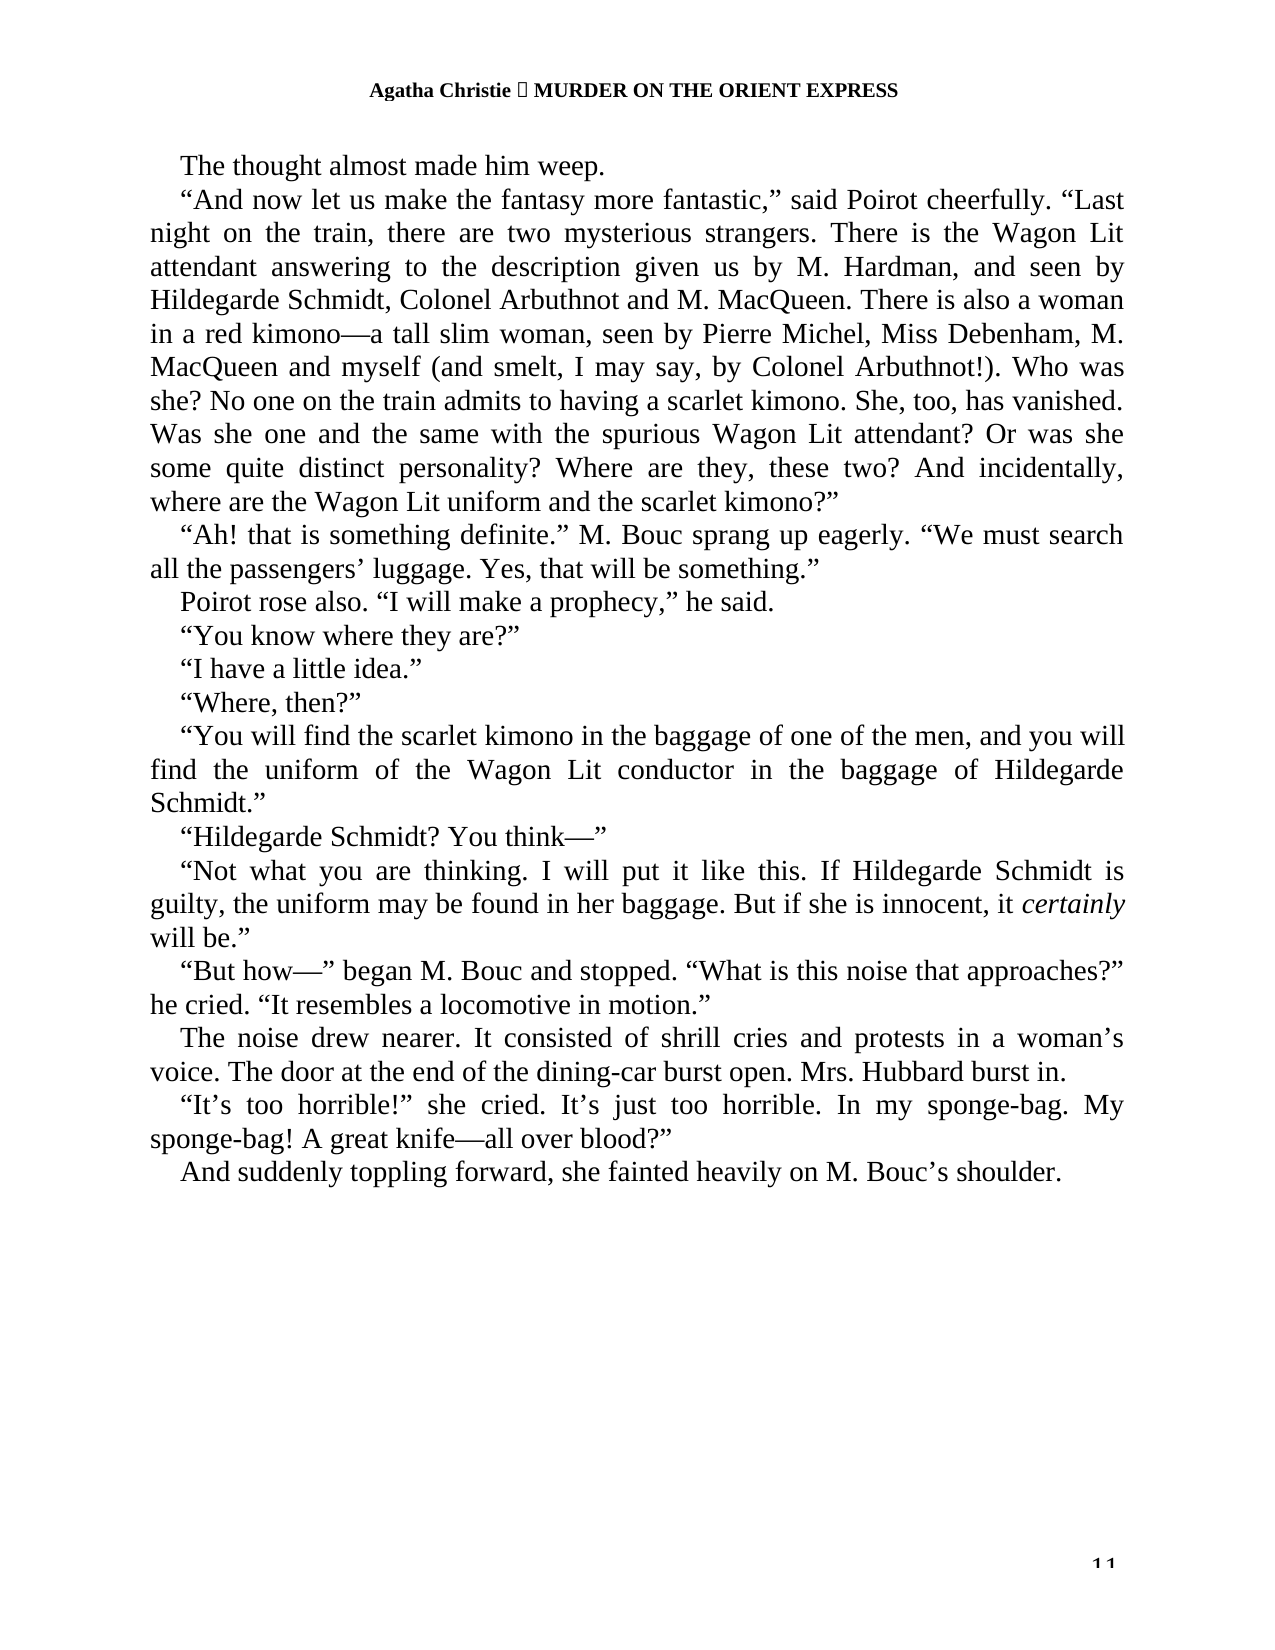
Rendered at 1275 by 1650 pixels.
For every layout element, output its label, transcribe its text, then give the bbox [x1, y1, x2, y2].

text “You will find the scarlet kimono in the baggage of one of the men, and you will find the uniform of the Wagon Lit conductor in the baggage of Hildegarde Schmidt.” [150, 718, 1125, 819]
text And suddenly toppling forward, she fainted heavily on M. Bouc’s shoulder. [180, 1154, 1137, 1188]
text “It’s too horrible!” she cried. It’s just too horrible. In my sponge-bag. My sponge-bag! A great knife—all over blood?” [150, 1087, 1125, 1154]
text The thought almost made him weep. [180, 148, 1137, 182]
text Poirot rose also. “I will make a prophecy,” he said. “You know where they are?” [180, 584, 788, 651]
text “And now let us make the fantasy more fantastic,” said Poirot cheerfully. “Last night on the train, there are two mysterious strangers. There is the Wagon Lit attendant answering to the description given us by M. Hardman, and seen by Hildegarde Schmidt, Colonel Arbuthnot and M. MacQueen. There is also a woman in a red kimono—a tall slim woman, seen by Pierre Michel, Miss Debenham, M. MacQueen and myself (and smelt, I may say, by Colonel Arbuthnot!). Who was she? No one on the train admits to having a scarlet kimono. She, too, has vanished. Was she one and the same with the spurious Wagon Lit attendant? Or was she some quite distinct personality? Where are they, these two? And incidentally, where are the Wagon Lit uniform and the scarlet kimono?” [150, 182, 1126, 517]
text “Not what you are thinking. I will put it like this. If Hildegarde Schmidt is guilty, the uniform may be found in her baggage. But if she is innocent, it certainly will be.” [150, 853, 1125, 953]
text “I have a little idea.” “Where, then?” [180, 651, 499, 718]
text “Ah! that is something definite.” M. Bouc sprang up eagerly. “We must search all the passengers’ luggage. Yes, that will be something.” [150, 517, 1125, 584]
text “Hildegarde Schmidt? You think—” [180, 819, 1137, 853]
text The noise drew nearer. It consisted of shrill cries and protests in a woman’s voice. The door at the end of the dining-car burst open. Mrs. Hubbard burst in. [150, 1020, 1125, 1087]
text “But how—” began M. Bouc and stopped. “What is this noise that approaches?” he cried. “It resembles a locomotive in motion.” [150, 953, 1125, 1020]
